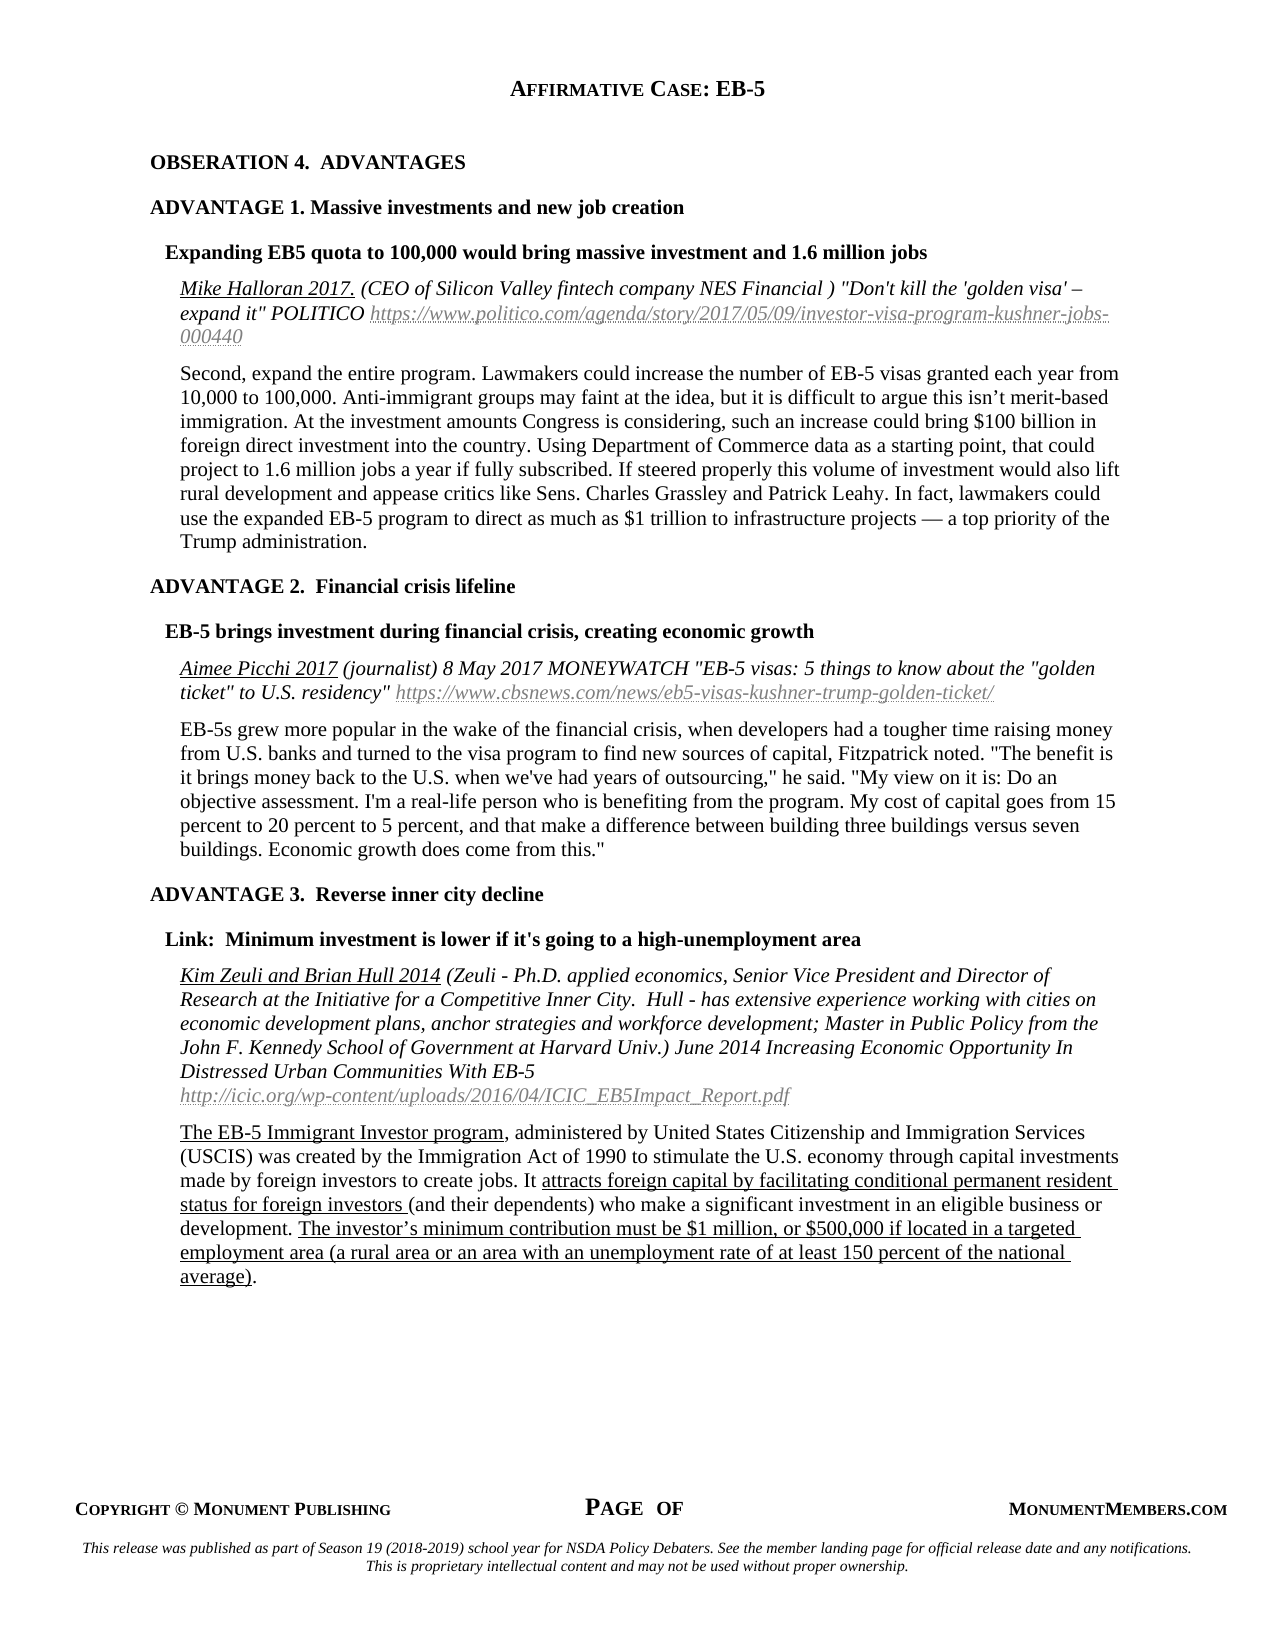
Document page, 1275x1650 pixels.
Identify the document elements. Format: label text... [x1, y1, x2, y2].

text Aimee Picchi 2017 (journalist) 8 May 2017 MONEYWATCH "EB-5 visas: 5 things to know about the "golden ticket" to U.S. residency" https://www.cbsnews.com/news/eb5-visas-kushner-trump-golden-ticket/ [180, 656, 1125, 704]
text ADVANTAGE 2. Financial crisis lifeline [150, 574, 1125, 598]
text The EB-5 Immigrant Investor program, administered by United States Citizenship and Immigration Services (USCIS) was created by the Immigration Act of 1990 to stimulate the U.S. economy through capital investments made by foreign investors to create jobs. It attracts foreign capital by facilitating conditional permanent resident status for foreign investors (and their dependents) who make a significant investment in an eligible business or development. The investor’s minimum contribution must be $1 million, or $500,000 if located in a targeted employment area (a rural area or an area with an unemployment rate of at least 150 percent of the national average). [180, 1120, 1125, 1288]
text ADVANTAGE 1. Massive investments and new job creation [150, 195, 1125, 219]
text Mike Halloran 2017. (CEO of Silicon Valley fintech company NES Financial ) "Don't kill the 'golden visa' – expand it" POLITICO https://www.politico.com/agenda/story/2017/05/09/investor-visa-program-kushner-jobs-000440 [180, 276, 1125, 348]
text EB-5 brings investment during financial crisis, creating economic growth [165, 619, 1125, 643]
text Kim Zeuli and Brian Hull 2014 (Zeuli - Ph.D. applied economics, Senior Vice President and Director of Research at the Initiative for a Competitive Inner City. Hull - has extensive experience working with cities on economic development plans, anchor strategies and workforce development; Master in Public Policy from the John F. Kennedy School of Government at Harvard Univ.) June 2014 Increasing Economic Opportunity In Distressed Urban Communities With EB-5 http://icic.org/wp-content/uploads/2016/04/ICIC_EB5Impact_Report.pdf [180, 963, 1125, 1107]
text Second, expand the entire program. Lawmakers could increase the number of EB-5 visas granted each year from 10,000 to 100,000. Anti-immigrant groups may faint at the idea, but it is difficult to argue this isn’t merit-based immigration. At the investment amounts Congress is considering, such an increase could bring $100 billion in foreign direct investment into the country. Using Department of Commerce data as a starting point, that could project to 1.6 million jobs a year if fully subscribed. If steered properly this volume of investment would also lift rural development and appease critics like Sens. Charles Grassley and Patrick Leahy. In fact, lawmakers could use the expanded EB-5 program to direct as much as $1 trillion to infrastructure projects — a top priority of the Trump administration. [180, 361, 1125, 553]
text ADVANTAGE 3. Reverse inner city decline [150, 882, 1125, 906]
text Link: Minimum investment is lower if it's going to a high-unemployment area [165, 927, 1125, 951]
text EB-5s grew more popular in the wake of the financial crisis, when developers had a tougher time raising money from U.S. banks and turned to the visa program to find new sources of capital, Fitzpatrick noted. "The benefit is it brings money back to the U.S. when we've had years of outsourcing," he said. "My view on it is: Do an objective assessment. I'm a real-life person who is benefiting from the program. My cost of capital goes from 15 percent to 20 percent to 5 percent, and that make a difference between building three buildings versus seven buildings. Economic growth does come from this." [180, 716, 1125, 861]
text OBSERATION 4. ADVANTAGES [150, 150, 1125, 174]
text Expanding EB5 quota to 100,000 would bring massive investment and 1.6 million jobs [165, 240, 1125, 264]
